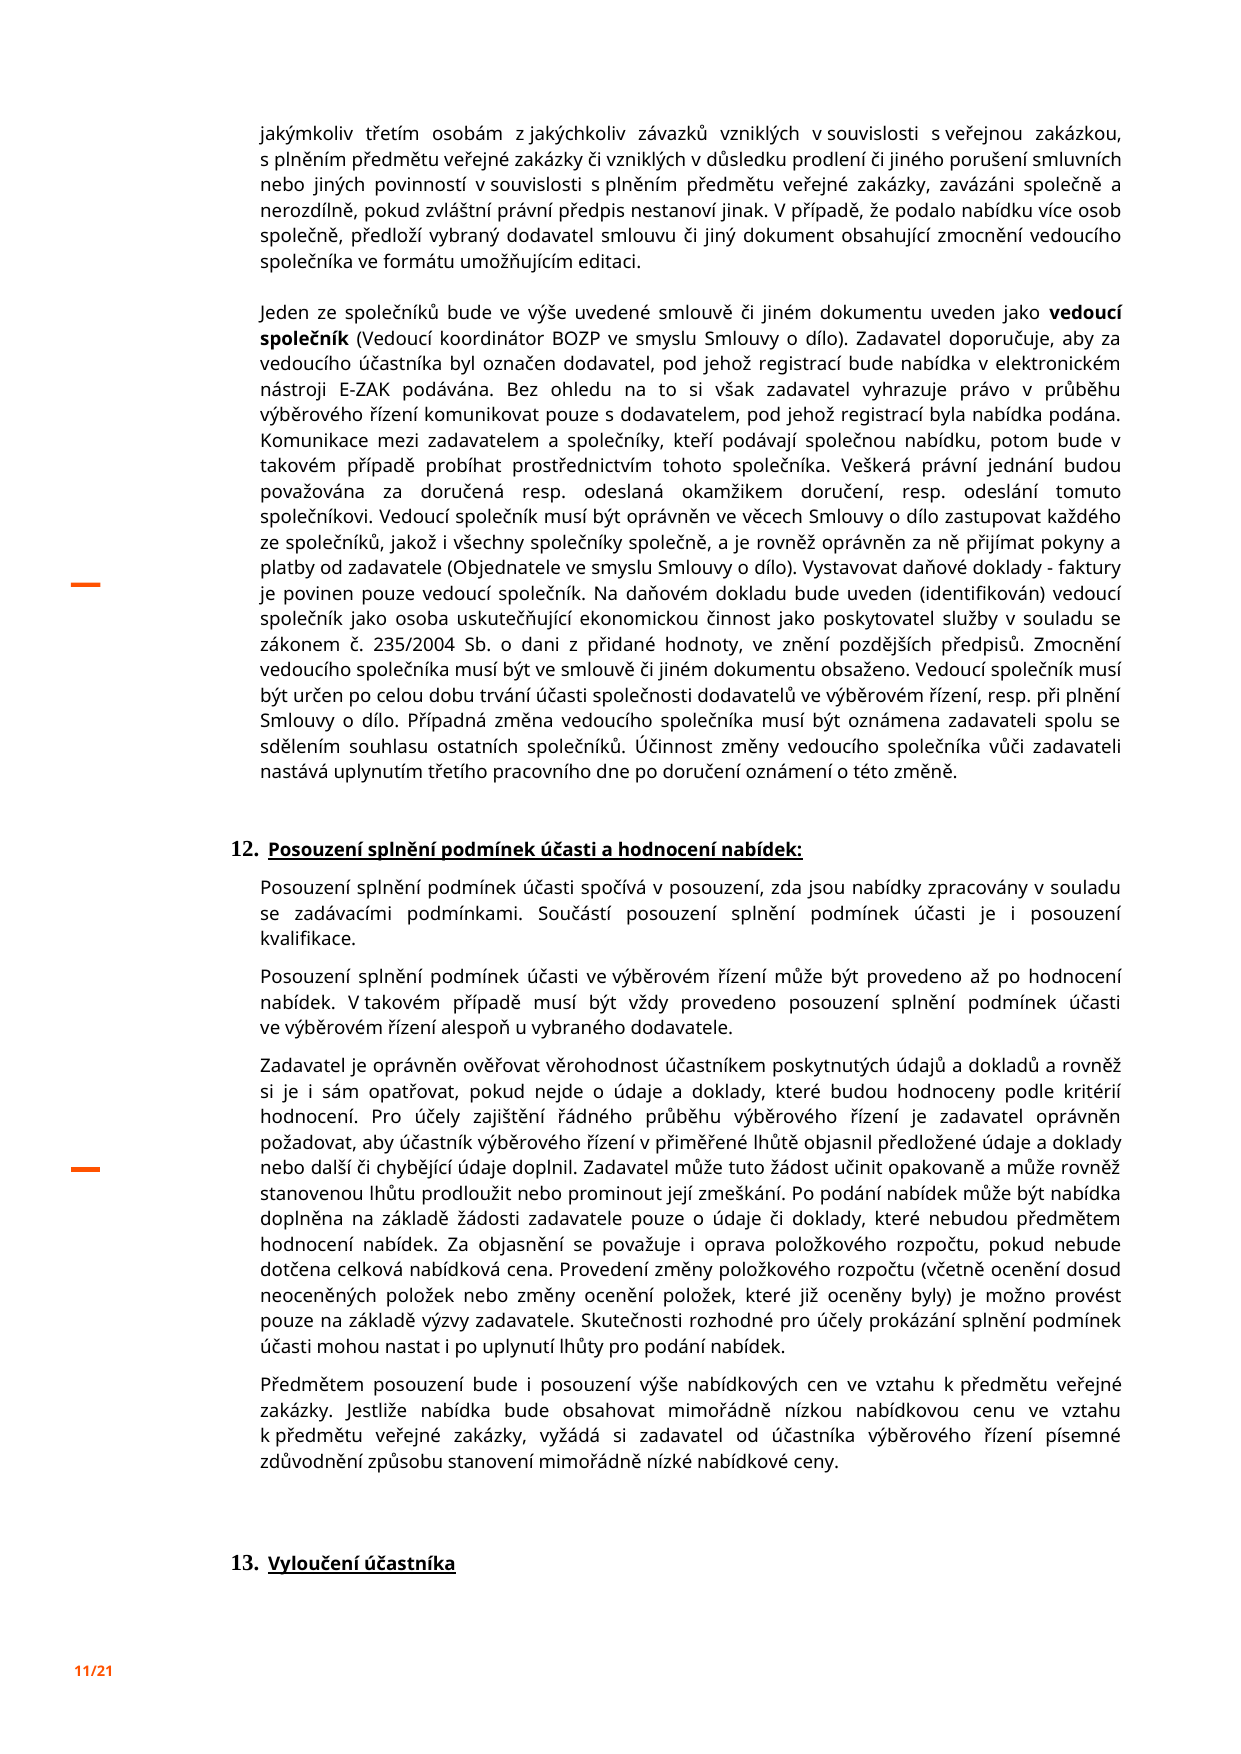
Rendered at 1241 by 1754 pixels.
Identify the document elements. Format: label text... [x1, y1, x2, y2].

text Posouzení splnění podmínek účasti spočívá v posouzení, zda jsou nabídky zpracovány v souladu se zadávacími podmínkami. Součástí posouzení splnění podmínek účasti je i posouzení kvalifikace. [260, 874, 1122, 951]
list Vyloučení účastníka [230, 1549, 1122, 1576]
text Zadavatel je oprávněn ověřovat věrohodnost účastníkem poskytnutých údajů a dokladů a rovněž si je i sám opatřovat, pokud nejde o údaje a doklady, které budou hodnoceny podle kritérií hodnocení. Pro účely zajištění řádného průběhu výběrového řízení je zadavatel oprávněn požadovat, aby účastník výběrového řízení v přiměřené lhůtě objasnil předložené údaje a doklady nebo další či chybějící údaje doplnil. Zadavatel může tuto žádost učinit opakovaně a může rovněž stanovenou lhůtu prodloužit nebo prominout její zmeškání. Po podání nabídek může být nabídka doplněna na základě žádosti zadavatele pouze o údaje či doklady, které nebudou předmětem hodnocení nabídek. Za objasnění se považuje i oprava položkového rozpočtu, pokud nebude dotčena celková nabídková cena. Provedení změny položkového rozpočtu (včetně ocenění dosud neoceněných položek nebo změny ocenění položek, které již oceněny byly) je možno provést pouze na základě výzvy zadavatele. Skutečnosti rozhodné pro účely prokázání splnění podmínek účasti mohou nastat i po uplynutí lhůty pro podání nabídek. [260, 1053, 1122, 1359]
text Předmětem posouzení bude i posouzení výše nabídkových cen ve vztahu k předmětu veřejné zakázky. Jestliže nabídka bude obsahovat mimořádně nízkou nabídkovou cenu ve vztahu k předmětu veřejné zakázky, vyžádá si zadavatel od účastníka výběrového řízení písemné zdůvodnění způsobu stanovení mimořádně nízké nabídkové ceny. [260, 1371, 1122, 1473]
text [260, 121, 1122, 274]
text Jeden ze společníků bude ve výše uvedené smlouvě či jiném dokumentu uveden jako vedoucí společník (Vedoucí koordinátor BOZP ve smyslu Smlouvy o dílo). Zadavatel doporučuje, aby za vedoucího účastníka byl označen dodavatel, pod jehož registrací bude nabídka v elektronickém nástroji E-ZAK podávána. Bez ohledu na to si však zadavatel vyhrazuje právo v průběhu výběrového řízení komunikovat pouze s dodavatelem, pod jehož registrací byla nabídka podána. Komunikace mezi zadavatelem a společníky, kteří podávají společnou nabídku, potom bude v takovém případě probíhat prostřednictvím tohoto společníka. Veškerá právní jednání budou považována za doručená resp. odeslaná okamžikem doručení, resp. odeslání tomuto společníkovi. Vedoucí společník musí být oprávněn ve věcech Smlouvy o dílo zastupovat každého ze společníků, jakož i všechny společníky společně, a je rovněž oprávněn za ně přijímat pokyny a platby od zadavatele (Objednatele ve smyslu Smlouvy o dílo). Vystavovat daňové doklady - faktury je povinen pouze vedoucí společník. Na daňovém dokladu bude uveden (identifikován) vedoucí společník jako osoba uskutečňující ekonomickou činnost jako poskytovatel služby v souladu se zákonem č. 235/2004 Sb. o dani z přidané hodnoty, ve znění pozdějších předpisů. Zmocnění vedoucího společníka musí být ve smlouvě či jiném dokumentu obsaženo. Vedoucí společník musí být určen po celou dobu trvání účasti společnosti dodavatelů ve výběrovém řízení, resp. při plnění Smlouvy o dílo. Případná změna vedoucího společníka musí být oznámena zadavateli spolu se sdělením souhlasu ostatních společníků. Účinnost změny vedoucího společníka vůči zadavateli nastává uplynutím třetího pracovního dne po doručení oznámení o této změně. [260, 299, 1122, 784]
text Posouzení splnění podmínek účasti ve výběrovém řízení může být provedeno až po hodnocení nabídek. V takovém případě musí být vždy provedeno posouzení splnění podmínek účasti ve výběrovém řízení alespoň u vybraného dodavatele. [260, 963, 1122, 1040]
list Posouzení splnění podmínek účasti a hodnocení nabídek: [230, 835, 1122, 862]
